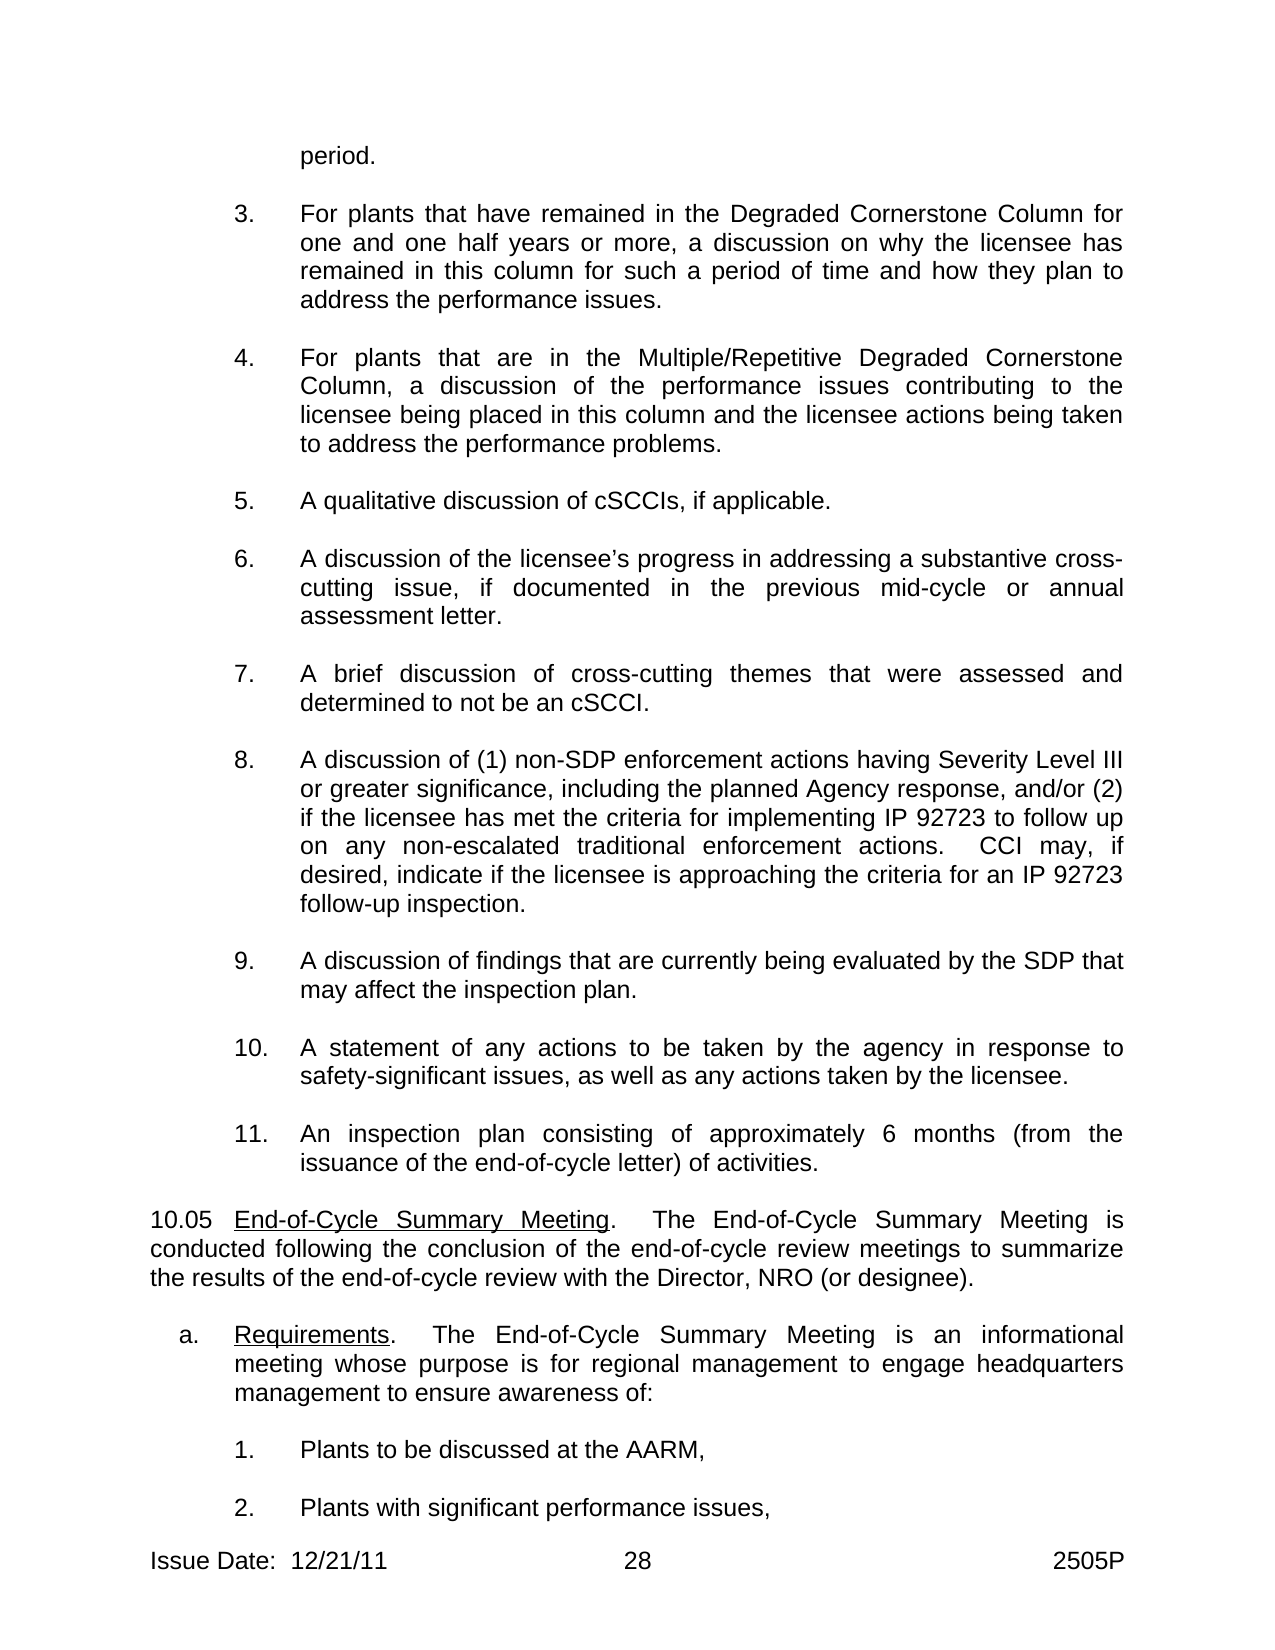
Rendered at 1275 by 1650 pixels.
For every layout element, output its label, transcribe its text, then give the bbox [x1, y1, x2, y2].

text a. Requirements . The End-of-Cycle Summary Meeting is an informational meeting whose purpose is for regional management to engage headquarters management to ensure awareness of: [178, 1320, 1125, 1406]
text 6. A discussion of the licensee’s progress in addressing a substantive cross-cutting issue, if documented in the previous mid-cycle or annual assessment letter. [234, 544, 1125, 630]
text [234, 141, 1125, 170]
text 2. Plants with significant performance issues, [150, 1492, 1125, 1521]
text 8. A discussion of (1) non-SDP enforcement actions having Severity Level III or greater significance, including the planned Agency response, and/or (2) if the licensee has met the criteria for implementing IP 92723 to follow up on any non-escalated traditional enforcement actions. CCI may, if desired, indicate if the licensee is approaching the criteria for an IP 92723 follow-up inspection. [234, 745, 1125, 917]
text 10. A statement of any actions to be taken by the agency in response to safety-significant issues, as well as any actions taken by the licensee. [234, 1032, 1125, 1090]
text 7. A brief discussion of cross-cutting themes that were assessed and determined to not be an cSCCI. [234, 659, 1125, 716]
text 9. A discussion of findings that are currently being evaluated by the SDP that may affect the inspection plan. [234, 946, 1125, 1004]
text 10.05 End-of-Cycle Summary Meeting. The End-of-Cycle Summary Meeting is conducted following the conclusion of the end-of-cycle review meetings to summarize the results of the end-of-cycle review with the Director, NRO (or designee). [150, 1205, 1125, 1291]
text 1. Plants to be discussed at the AARM, [150, 1435, 1125, 1464]
text 3. For plants that have remained in the Degraded Cornerstone Column for one and one half years or more, a discussion on why the licensee has remained in this column for such a period of time and how they plan to address the performance issues. [234, 199, 1125, 314]
text 4. For plants that are in the Multiple/Repetitive Degraded Cornerstone Column, a discussion of the performance issues contributing to the licensee being placed in this column and the licensee actions being taken to address the performance problems. [234, 342, 1125, 457]
text 5. A qualitative discussion of cSCCIs, if applicable. [234, 486, 1125, 515]
text 11. An inspection plan consisting of approximately 6 months (from the issuance of the end-of-cycle letter) of activities. [234, 1119, 1125, 1176]
